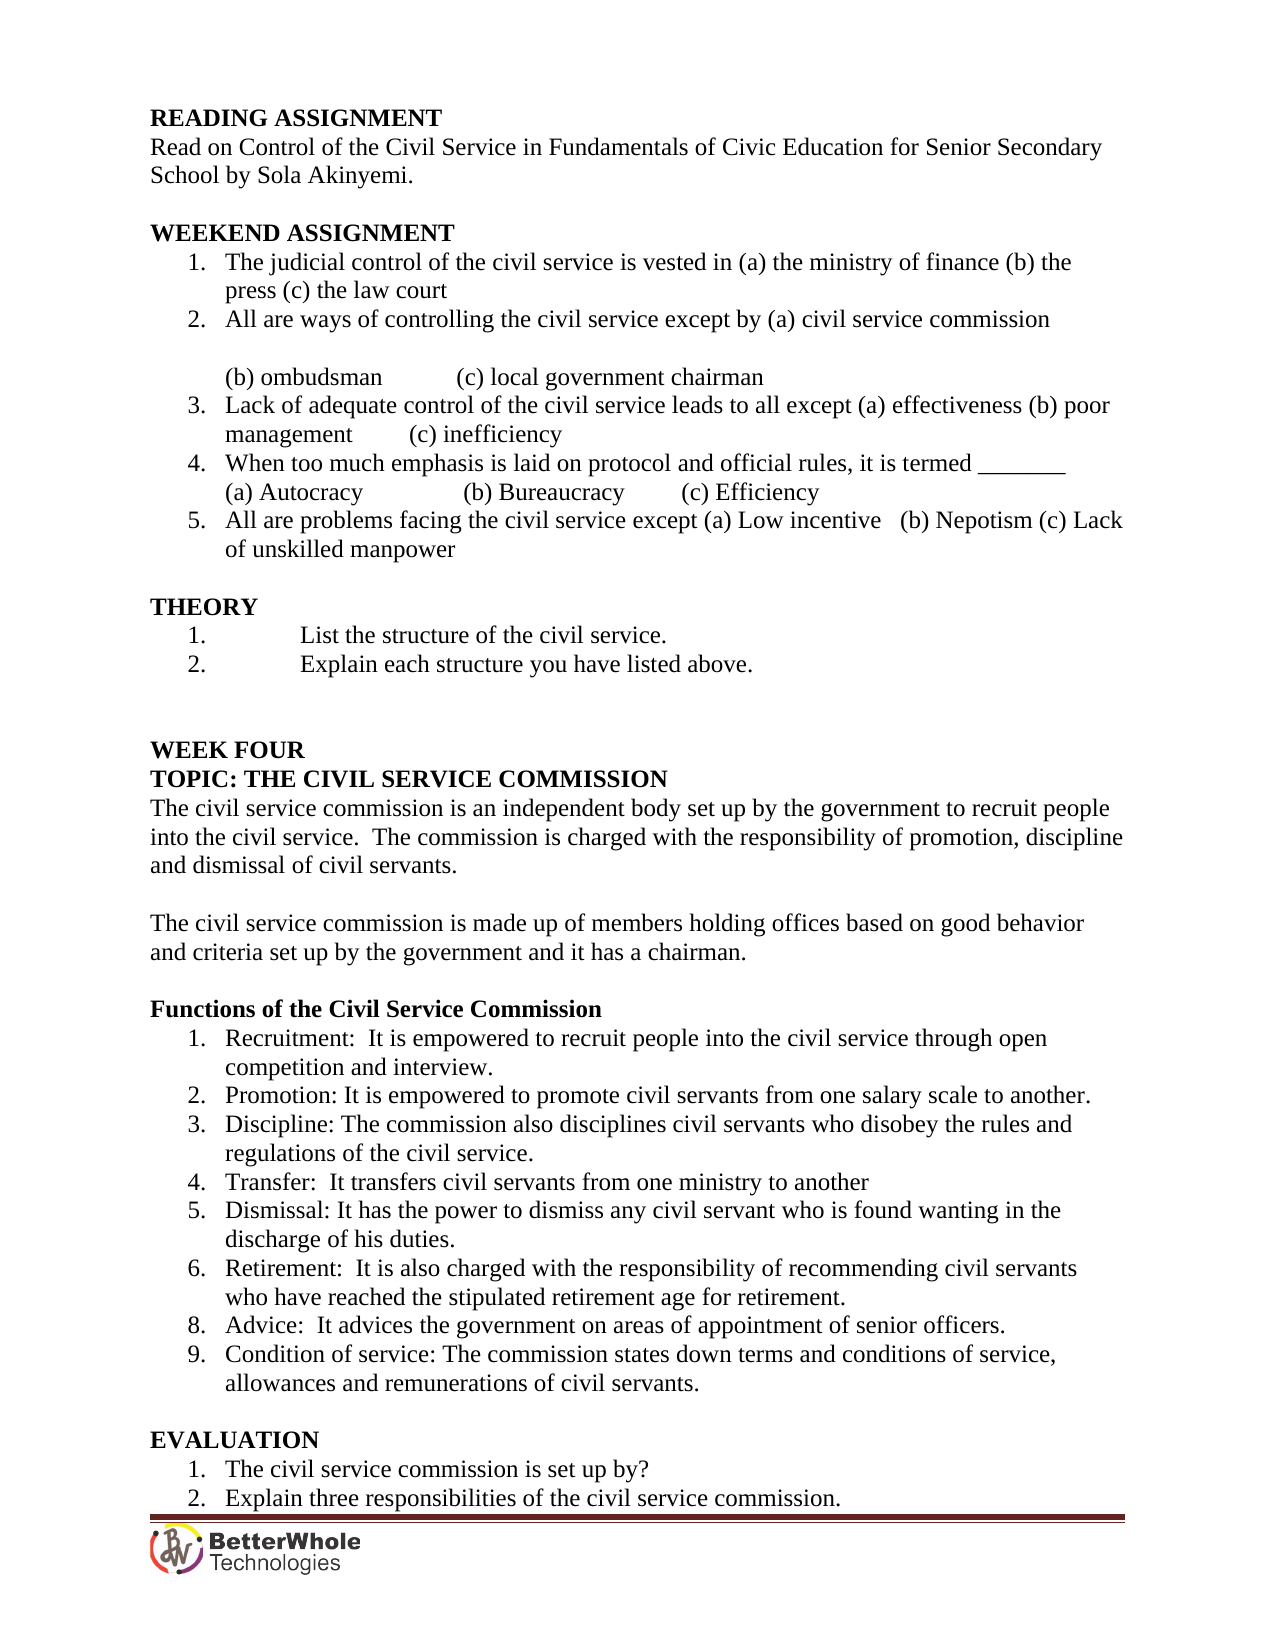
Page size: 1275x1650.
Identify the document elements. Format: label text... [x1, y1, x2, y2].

list WEEK FOUR [150, 736, 1125, 764]
picture [150, 1523, 360, 1575]
list Lack of adequate control of the civil service leads to all except (a) effectiveness (b) poor management (c) inefficiency [187, 391, 1125, 448]
list (b) ombudsman (c) local government chairman [225, 362, 1125, 391]
list Transfer: It transfers civil servants from one ministry to another [187, 1167, 1125, 1196]
list Discipline: The commission also disciplines civil servants who disobey the rules and regulations of the civil service. [187, 1109, 1125, 1167]
list Recruitment: It is empowered to recruit people into the civil service through open competition and interview. [187, 1023, 1125, 1081]
list Retirement: It is also charged with the responsibility of recommending civil servants who have reached the stipulated retirement age for retirement. [187, 1253, 1125, 1311]
list The judicial control of the civil service is vested in (a) the ministry of finance (b) the press (c) the law court [187, 247, 1125, 304]
list Promotion: It is empowered to promote civil servants from one salary scale to another. [187, 1081, 1125, 1109]
list The civil service commission is set up by? [187, 1454, 1125, 1483]
text WEEKEND ASSIGNMENT [150, 218, 1125, 247]
list Explain three responsibilities of the civil service commission. [187, 1483, 1125, 1512]
list Condition of service: The commission states down terms and conditions of service, allowances and remunerations of civil servants. [187, 1339, 1125, 1397]
list List the structure of the civil service. [187, 621, 1125, 649]
list When too much emphasis is laid on protocol and official rules, it is termed _______ [187, 448, 1125, 477]
text READING ASSIGNMENT [150, 103, 1125, 132]
list All are ways of controlling the civil service except by (a) civil service commission [187, 304, 1125, 362]
list All are problems facing the civil service except (a) Low incentive (b) Nepotism (c) Lack of unskilled manpower [187, 506, 1125, 563]
text TOPIC: THE CIVIL SERVICE COMMISSION [150, 764, 1125, 793]
text THEORY [150, 592, 1125, 621]
list (a) Autocracy (b) Bureaucracy (c) Efficiency [225, 477, 1125, 506]
text EVALUATION [150, 1426, 1125, 1454]
list Explain each structure you have listed above. [187, 649, 1125, 678]
text The civil service commission is an independent body set up by the government to recruit people into the civil service. The commission is charged with the responsibility of promotion, discipline and dismissal of civil servants. [150, 793, 1125, 879]
text The civil service commission is made up of members holding offices based on good behavior and criteria set up by the government and it has a chairman. [150, 908, 1125, 966]
list Advice: It advices the government on areas of appointment of senior officers. [187, 1311, 1125, 1339]
list Dismissal: It has the power to dismiss any civil servant who is found wanting in the discharge of his duties. [187, 1196, 1125, 1253]
text Functions of the Civil Service Commission [150, 994, 1125, 1023]
text Read on Control of the Civil Service in Fundamentals of Civic Education for Senior Secondary School by Sola Akinyemi. [150, 132, 1125, 189]
